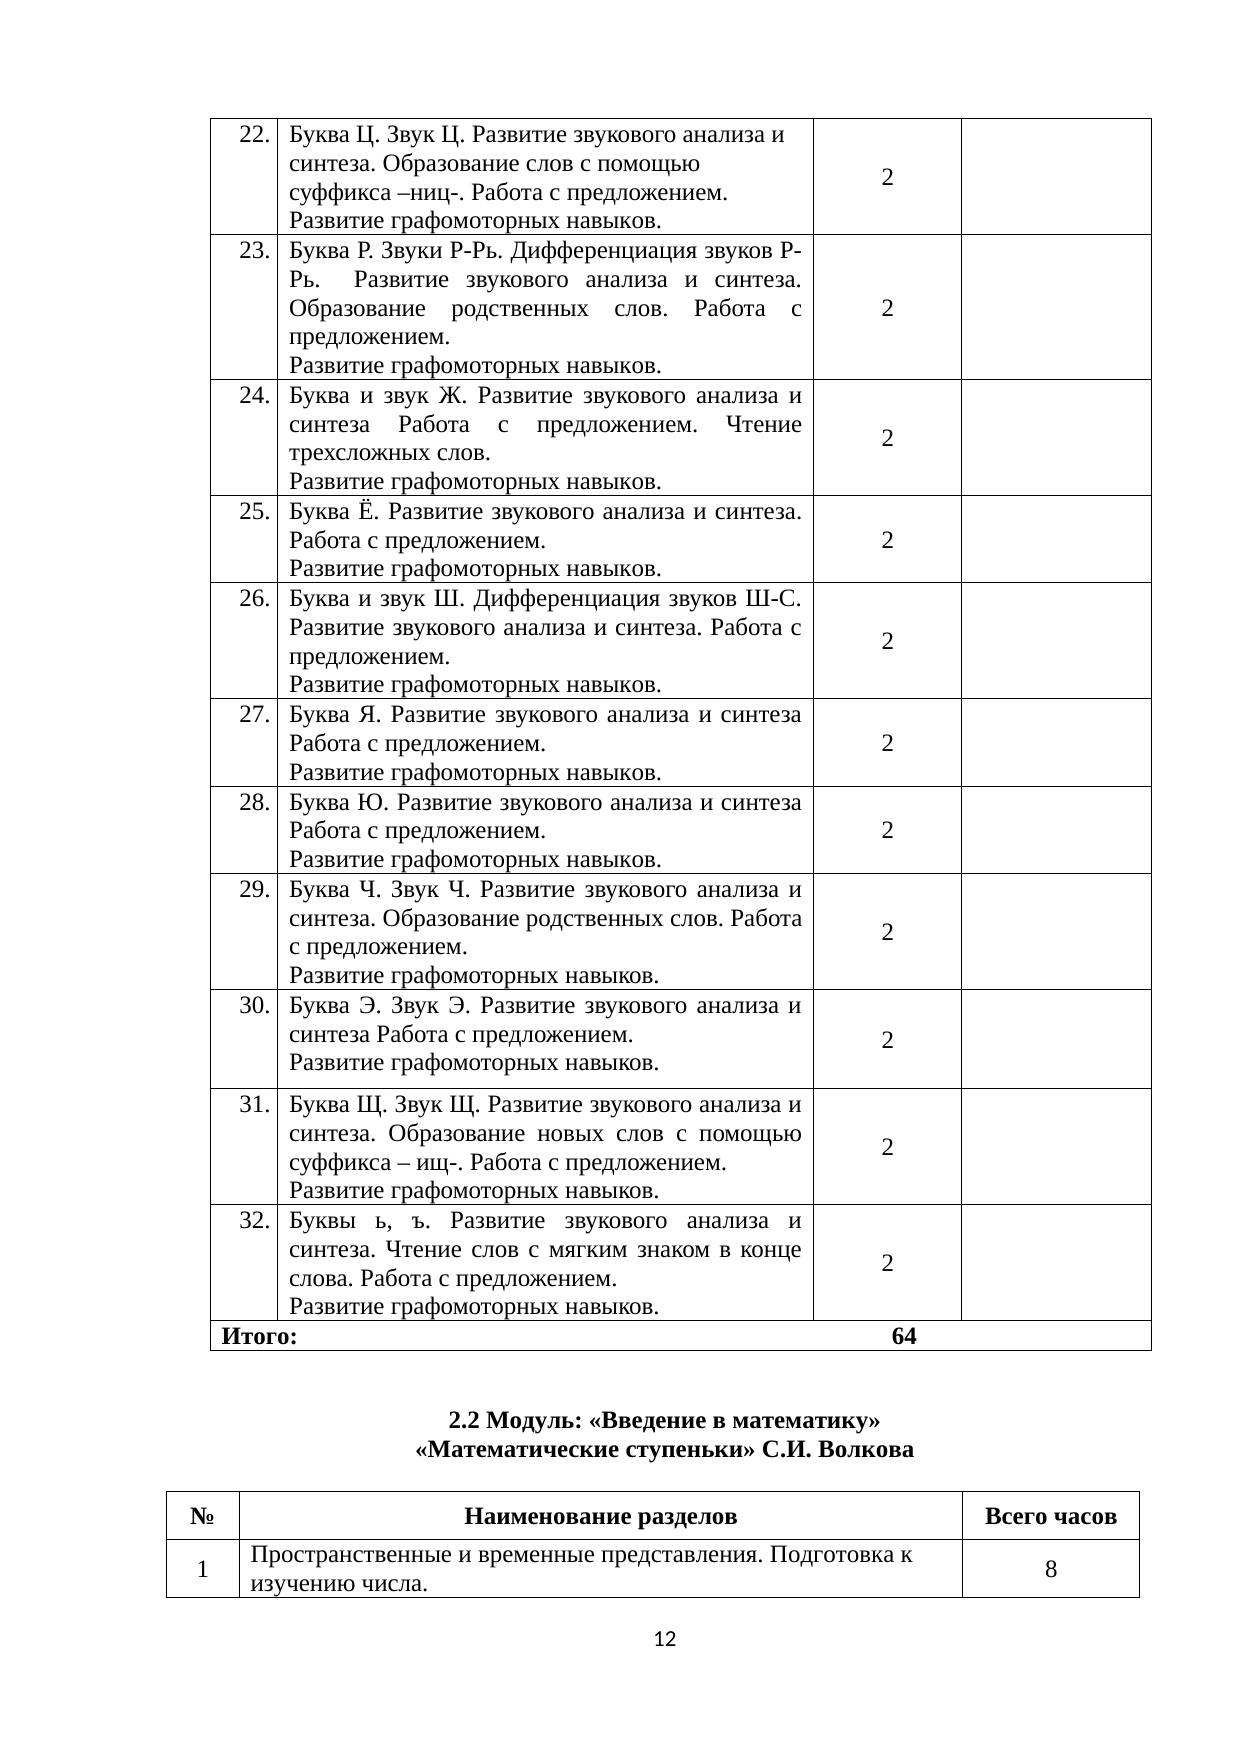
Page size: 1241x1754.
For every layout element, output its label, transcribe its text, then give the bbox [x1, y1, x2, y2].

table_cell 2 [814, 787, 961, 873]
table_cell Буква Ё. Развитие звукового анализа и синтеза. Работа с предложением. Развитие графомоторных навыков. [278, 496, 813, 582]
table_cell 2 [814, 119, 961, 234]
table_cell 2 [814, 583, 961, 698]
table_cell [211, 787, 277, 873]
table_cell Итого: 64 [211, 1321, 1151, 1350]
table_cell [211, 380, 277, 495]
table_cell 2 [814, 1089, 961, 1204]
table_cell 2 [814, 990, 961, 1088]
table_cell Буква Ц. Звук Ц. Развитие звукового анализа и синтеза. Образование слов с помощью суффикса –ниц-. Работа с предложением. Развитие графомоторных навыков. [278, 119, 813, 234]
table_cell Буква Ю. Развитие звукового анализа и синтеза Работа с предложением. Развитие графомоторных навыков. [278, 787, 813, 873]
table_header Всего часов [963, 1492, 1139, 1538]
table_cell Буква Р. Звуки Р-Рь. Дифференциация звуков Р-Рь. Развитие звукового анализа и синтеза. Образование родственных слов. Работа с предложением. Развитие графомоторных навыков. [278, 235, 813, 379]
table_cell Буквы ь, ъ. Развитие звукового анализа и синтеза. Чтение слов с мягким знаком в конце слова. Работа с предложением. Развитие графомоторных навыков. [278, 1205, 813, 1320]
table_cell [962, 235, 1151, 379]
table_cell [962, 990, 1151, 1088]
table_cell 2 [814, 235, 961, 379]
text 2.2 Модуль: «Введение в математику» [177, 1405, 1152, 1434]
table_cell [962, 874, 1151, 989]
table_cell 2 [814, 699, 961, 786]
table_cell [211, 119, 277, 234]
table_cell Буква и звук Ж. Развитие звукового анализа и синтеза Работа с предложением. Чтение трехсложных слов. Развитие графомоторных навыков. [278, 380, 813, 495]
table_cell [962, 583, 1151, 698]
text «Математические ступеньки» С.И. Волкова [177, 1434, 1152, 1462]
table_cell Буква Э. Звук Э. Развитие звукового анализа и синтеза Работа с предложением. Развитие графомоторных навыков. [278, 990, 813, 1088]
table_cell [962, 699, 1151, 786]
table_header Наименование разделов [240, 1492, 962, 1538]
table_cell 2 [814, 496, 961, 582]
table_cell [211, 1089, 277, 1204]
table_cell [211, 583, 277, 698]
table_cell [962, 787, 1151, 873]
table_cell [211, 990, 277, 1088]
table_cell Пространственные и временные представления. Подготовка к изучению числа. [240, 1540, 962, 1597]
table_cell [962, 119, 1151, 234]
table_cell 8 [963, 1540, 1139, 1597]
table_cell [962, 380, 1151, 495]
table_cell [962, 1205, 1151, 1320]
table_cell [211, 699, 277, 786]
table_cell Буква Ч. Звук Ч. Развитие звукового анализа и синтеза. Образование родственных слов. Работа с предложением. Развитие графомоторных навыков. [278, 874, 813, 989]
table_cell 1 [167, 1540, 239, 1597]
table_cell [962, 1089, 1151, 1204]
table_cell Буква и звук Ш. Дифференциация звуков Ш-С. Развитие звукового анализа и синтеза. Работа с предложением. Развитие графомоторных навыков. [278, 583, 813, 698]
table_cell [211, 496, 277, 582]
table_cell Буква Я. Развитие звукового анализа и синтеза Работа с предложением. Развитие графомоторных навыков. [278, 699, 813, 786]
table_cell Буква Щ. Звук Щ. Развитие звукового анализа и синтеза. Образование новых слов с помощью суффикса – ищ-. Работа с предложением. Развитие графомоторных навыков. [278, 1089, 813, 1204]
table_cell [962, 496, 1151, 582]
table_cell 2 [814, 380, 961, 495]
table_cell [211, 235, 277, 379]
table_cell [211, 1205, 277, 1320]
table_cell 2 [814, 874, 961, 989]
table_header № [167, 1492, 239, 1538]
table_cell 2 [814, 1205, 961, 1320]
table_cell [211, 874, 277, 989]
